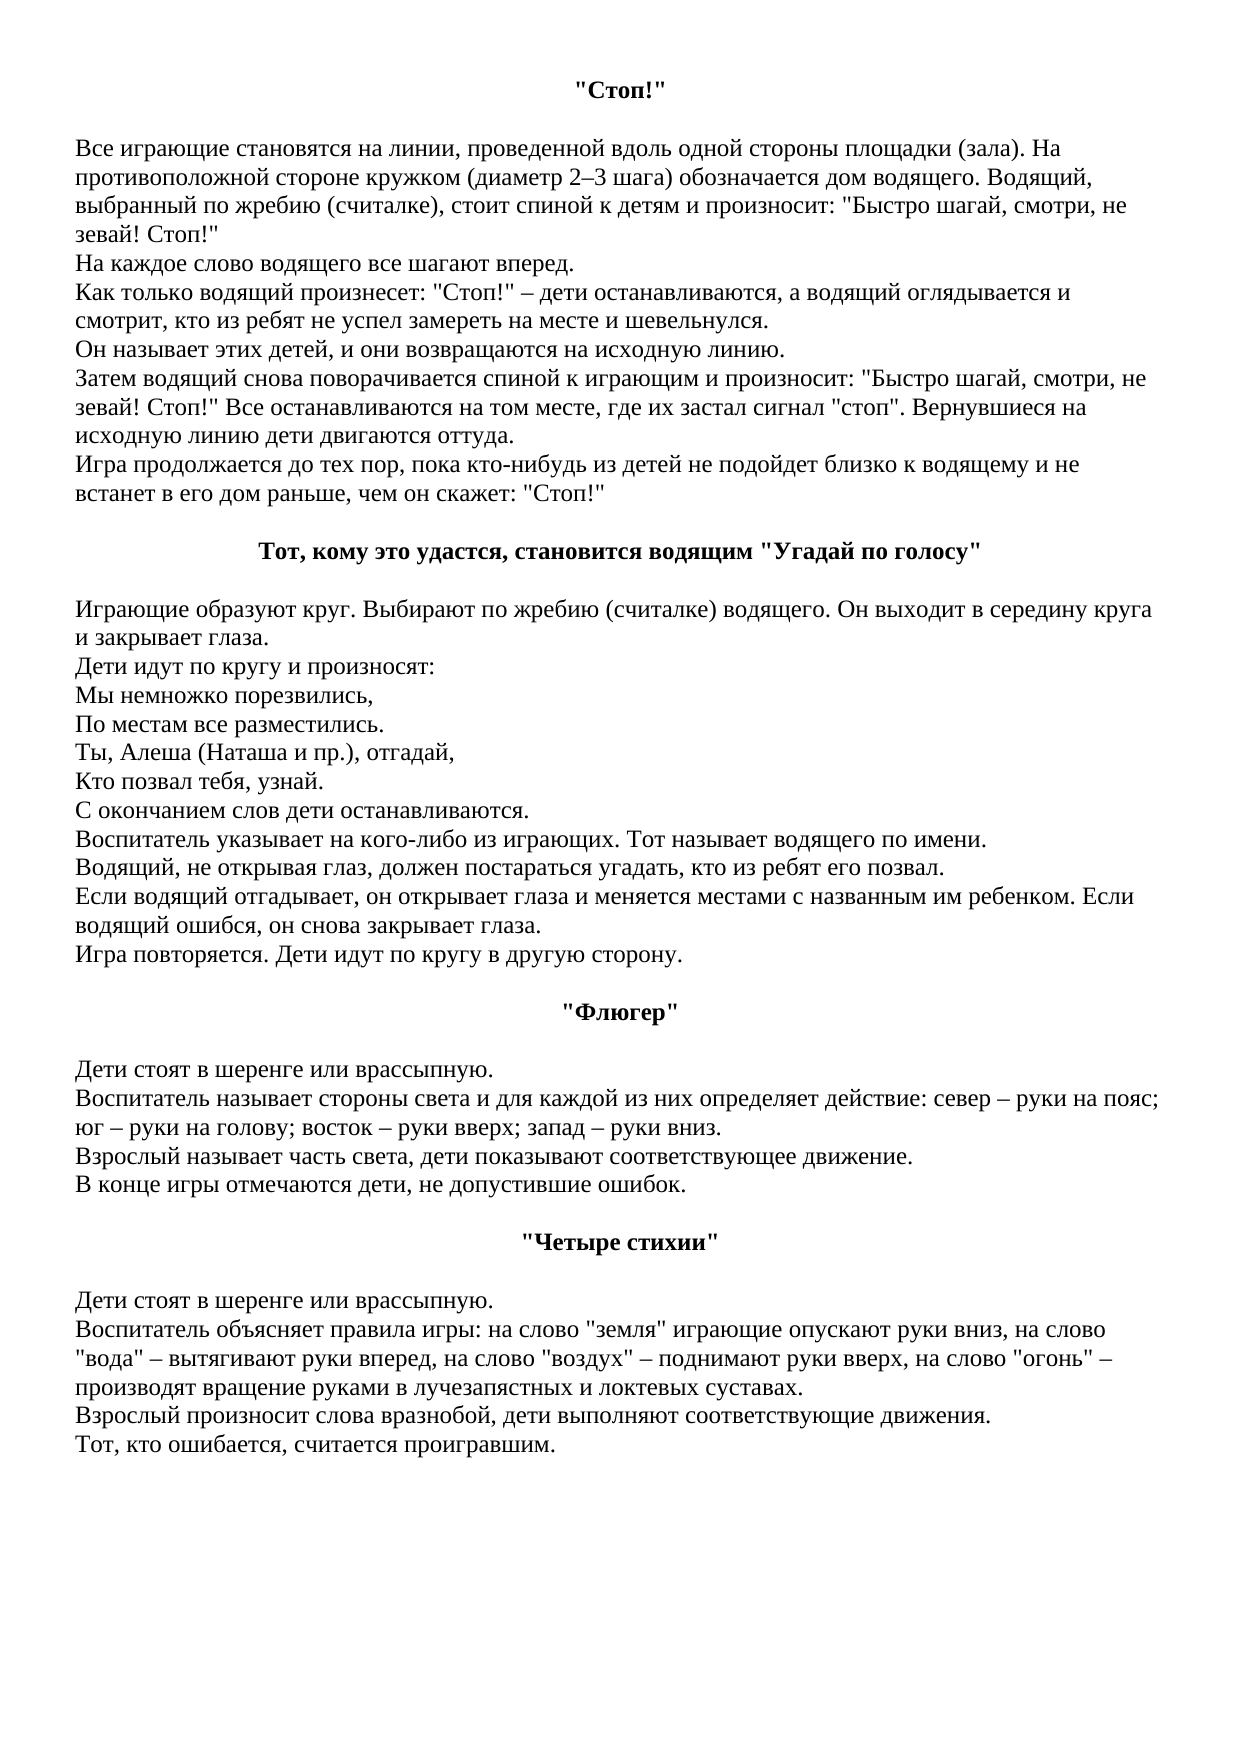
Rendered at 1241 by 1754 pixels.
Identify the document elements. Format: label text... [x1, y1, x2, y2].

text На каждое слово водящего все шагают вперед. [75, 248, 1165, 277]
text Как только водящий произнесет: "Стоп!" – дети останавливаются, а водящий оглядывается и смотрит, кто из ребят не успел замереть на месте и шевельнулся. [75, 277, 1165, 334]
text Если водящий отгадывает, он открывает глаза и меняется местами с названным им ребенком. Если водящий ошибся, он снова закрывает глаза. [75, 881, 1165, 939]
subtitle "Четыре стихии" [75, 1227, 1165, 1256]
text Игра повторяется. Дети идут по кругу в другую сторону. [75, 939, 1165, 967]
text Все играющие становятся на линии, проведенной вдоль одной стороны площадки (зала). На противоположной стороне кружком (диаметр 2–3 шага) обозначается дом водящего. Водящий, выбранный по жребию (считалке), стоит спиной к детям и произносит: "Быстро шагай, смотри, не зевай! Стоп!" [75, 133, 1165, 248]
text Он называет этих детей, и они возвращаются на исходную линию. [75, 334, 1165, 363]
subtitle "Стоп!" [75, 75, 1165, 104]
text Мы немножко порезвились, По местам все разместились. Ты, Алеша (Наташа и пр.), отгадай, Кто позвал тебя, узнай. [75, 680, 1165, 795]
text Дети стоят в шеренге или врассыпную. [75, 1054, 1165, 1083]
text Воспитатель указывает на кого-либо из играющих. Тот называет водящего по имени. [75, 824, 1165, 852]
text Взрослый называет часть света, дети показывают соответствующее движение. [75, 1141, 1165, 1169]
text Дети стоят в шеренге или врассыпную. [75, 1285, 1165, 1314]
text С окончанием слов дети останавливаются. [75, 795, 1165, 824]
text Взрослый произносит слова вразнобой, дети выполняют соответствующие движения. [75, 1400, 1165, 1429]
text Затем водящий снова поворачивается спиной к играющим и произносит: "Быстро шагай, смотри, не зевай! Стоп!" Все останавливаются на том месте, где их застал сигнал "стоп". Вернувшиеся на исходную линию дети двигаются оттуда. [75, 363, 1165, 449]
text Тот, кто ошибается, считается проигравшим. [75, 1429, 1165, 1458]
text Играющие образуют круг. Выбирают по жребию (считалке) водящего. Он выходит в середину круга и закрывает глаза. [75, 594, 1165, 651]
text В конце игры отмечаются дети, не допустившие ошибок. [75, 1169, 1165, 1198]
text Игра продолжается до тех пор, пока кто-нибудь из детей не подойдет близко к водящему и не встанет в его дом раньше, чем он скажет: "Стоп!" [75, 449, 1165, 507]
subtitle "Флюгер" [75, 997, 1165, 1025]
text Водящий, не открывая глаз, должен постараться угадать, кто из ребят его позвал. [75, 852, 1165, 881]
text Дети идут по кругу и произносят: [75, 651, 1165, 680]
text Воспитатель объясняет правила игры: на слово "земля" играющие опускают руки вниз, на слово "вода" – вытягивают руки вперед, на слово "воздух" – поднимают руки вверх, на слово "огонь" – производят вращение руками в лучезапястных и локтевых суставах. [75, 1314, 1165, 1400]
subtitle Тот, кому это удастся, становится водящим "Угадай по голосу" [75, 536, 1165, 564]
text Воспитатель называет стороны света и для каждой из них определяет действие: север – руки на пояс; юг – руки на голову; восток – руки вверх; запад – руки вниз. [75, 1083, 1165, 1141]
